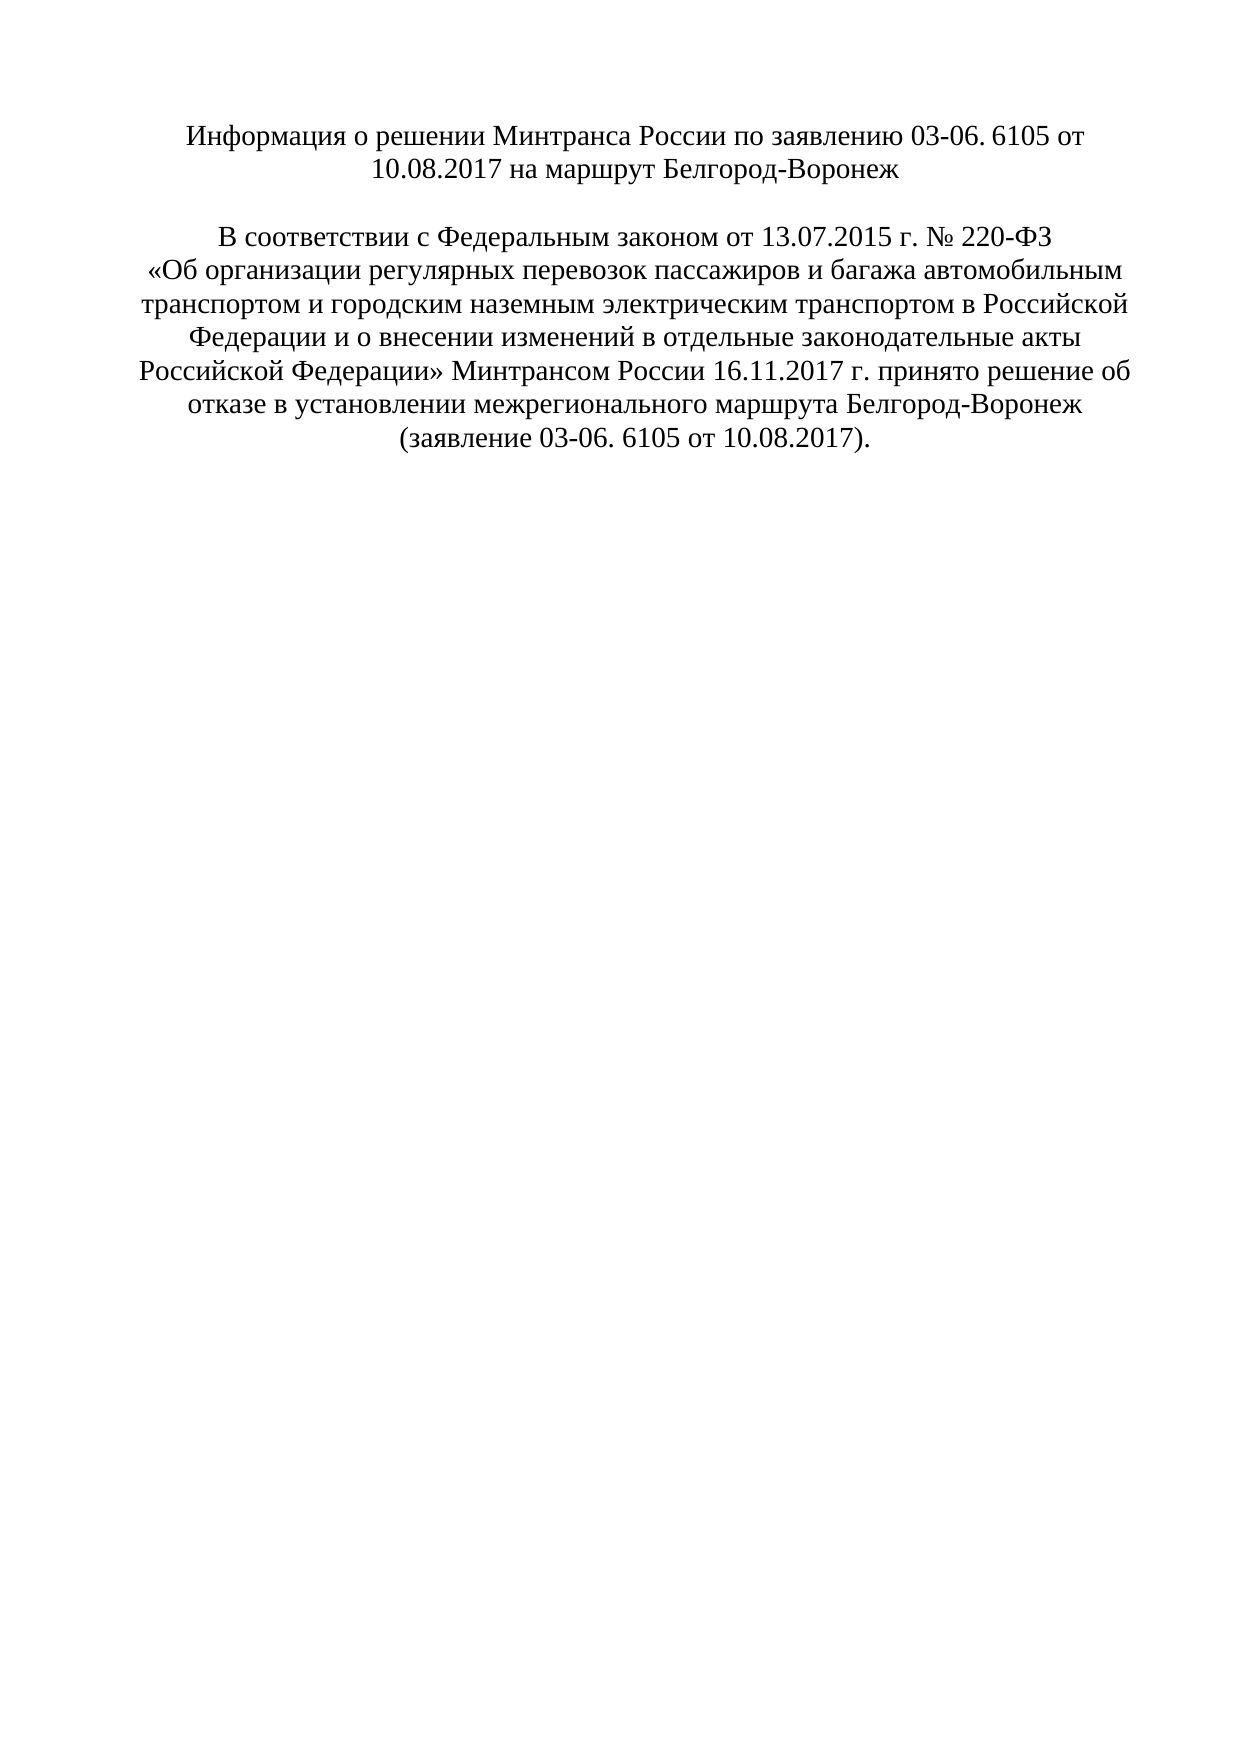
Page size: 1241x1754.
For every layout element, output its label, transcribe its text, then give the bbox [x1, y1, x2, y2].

text В соответствии с Федеральным законом от 13.07.2015 г. № 220-ФЗ «Об организации регулярных перевозок пассажиров и багажа автомобильным транспортом и городским наземным электрическим транспортом в Российской Федерации и о внесении изменений в отдельные законодательные акты Российской Федерации» Минтрансом России 16.11.2017 г. принято решение об отказе в установлении межрегионального маршрута Белгород-Воронеж (заявление 03-06. 6105 от 10.08.2017). [118, 219, 1152, 453]
text Информация о решении Минтранса России по заявлению 03-06. 6105 от 10.08.2017 на маршрут Белгород-Воронеж [118, 118, 1152, 185]
